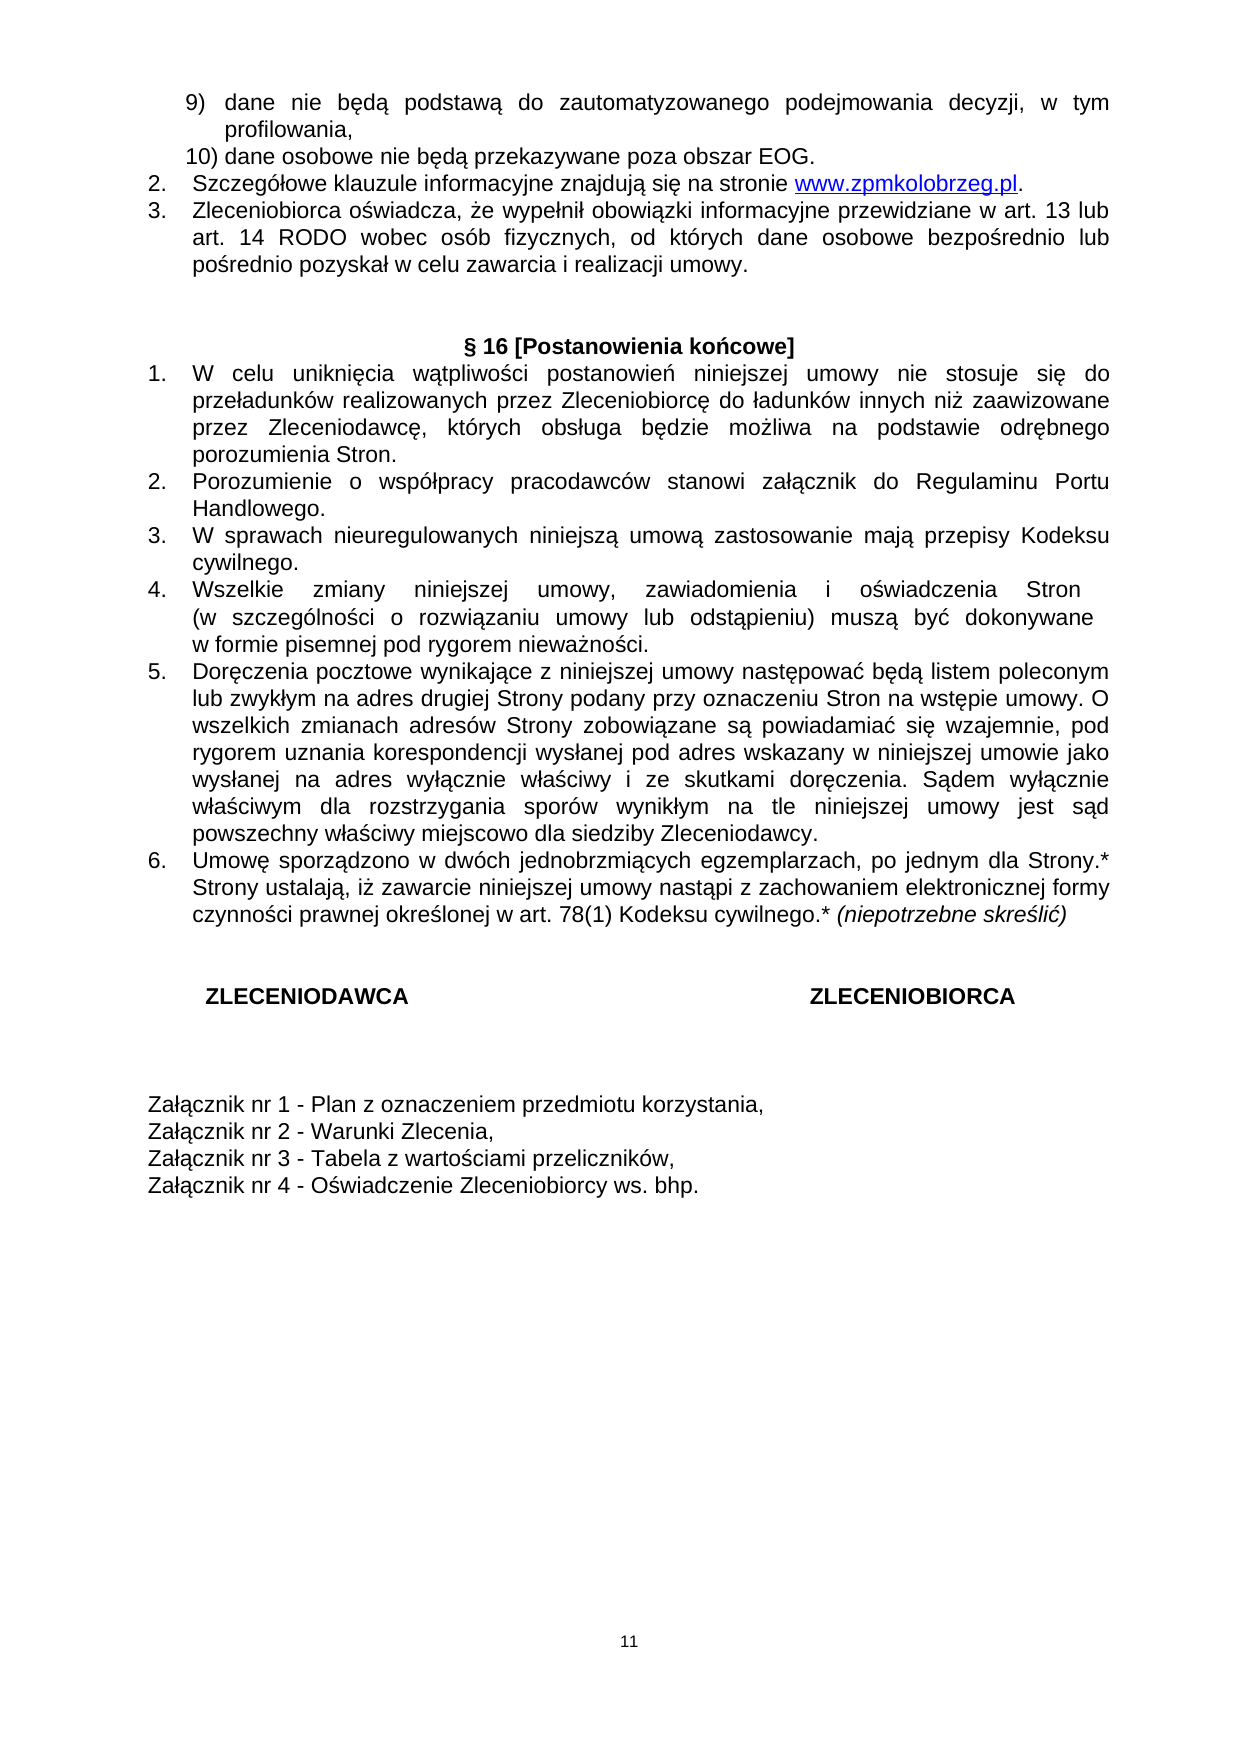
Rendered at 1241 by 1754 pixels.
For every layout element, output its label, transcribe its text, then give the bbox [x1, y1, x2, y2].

text 2. Szczegółowe klauzule informacyjne znajdują się na stronie www.zpmkolobrzeg.pl. [148, 170, 1110, 197]
list Doręczenia pocztowe wynikające z niniejszej umowy następować będą listem poleconym lub zwykłym na adres drugiej Strony podany przy oznaczeniu Stron na wstępie umowy. O wszelkich zmianach adresów Strony zobowiązane są powiadamiać się wzajemnie, pod rygorem uznania korespondencji wysłanej pod adres wskazany w niniejszej umowie jako wysłanej na adres wyłącznie właściwy i ze skutkami doręczenia. Sądem wyłącznie właściwym dla rozstrzygania sporów wynikłym na tle niniejszej umowy jest sąd powszechny właściwy miejscowo dla siedziby Zleceniodawcy. [148, 657, 1110, 847]
list dane nie będą podstawą do zautomatyzowanego podejmowania decyzji, w tym profilowania, [185, 89, 1110, 143]
text § 16 [Postanowienia końcowe] [148, 332, 1110, 359]
list dane osobowe nie będą przekazywane poza obszar EOG. [185, 143, 1110, 170]
text 3. Zleceniobiorca oświadcza, że wypełnił obowiązki informacyjne przewidziane w art. 13 lub art. 14 RODO wobec osób fizycznych, od których dane osobowe bezpośrednio lub pośrednio pozyskał w celu zawarcia i realizacji umowy. [148, 197, 1110, 278]
text Załącznik nr 4 - Oświadczenie Zleceniobiorcy ws. bhp. [148, 1172, 1110, 1199]
text ZLECENIODAWCA ZLECENIOBIORCA [148, 982, 1110, 1009]
list Porozumienie o współpracy pracodawców stanowi załącznik do Regulaminu Portu Handlowego. [148, 468, 1110, 522]
list Wszelkie zmiany niniejszej umowy, zawiadomienia i oświadczenia Stron (w szczególności o rozwiązaniu umowy lub odstąpieniu) muszą być dokonywane w formie pisemnej pod rygorem nieważności. [148, 576, 1110, 657]
list Umowę sporządzono w dwóch jednobrzmiących egzemplarzach, po jednym dla Strony.* Strony ustalają, iż zawarcie niniejszej umowy nastąpi z zachowaniem elektronicznej formy czynności prawnej określonej w art. 78(1) Kodeksu cywilnego.* (niepotrzebne skreślić) [148, 847, 1110, 928]
list W celu uniknięcia wątpliwości postanowień niniejszej umowy nie stosuje się do przeładunków realizowanych przez Zleceniobiorcę do ładunków innych niż zaawizowane przez Zleceniodawcę, których obsługa będzie możliwa na podstawie odrębnego porozumienia Stron. [148, 359, 1110, 468]
text Załącznik nr 1 - Plan z oznaczeniem przedmiotu korzystania, [148, 1091, 1110, 1118]
text Załącznik nr 2 - Warunki Zlecenia, [148, 1118, 1110, 1145]
list W sprawach nieuregulowanych niniejszą umową zastosowanie mają przepisy Kodeksu cywilnego. [148, 522, 1110, 576]
text Załącznik nr 3 - Tabela z wartościami przeliczników, [148, 1145, 1110, 1172]
